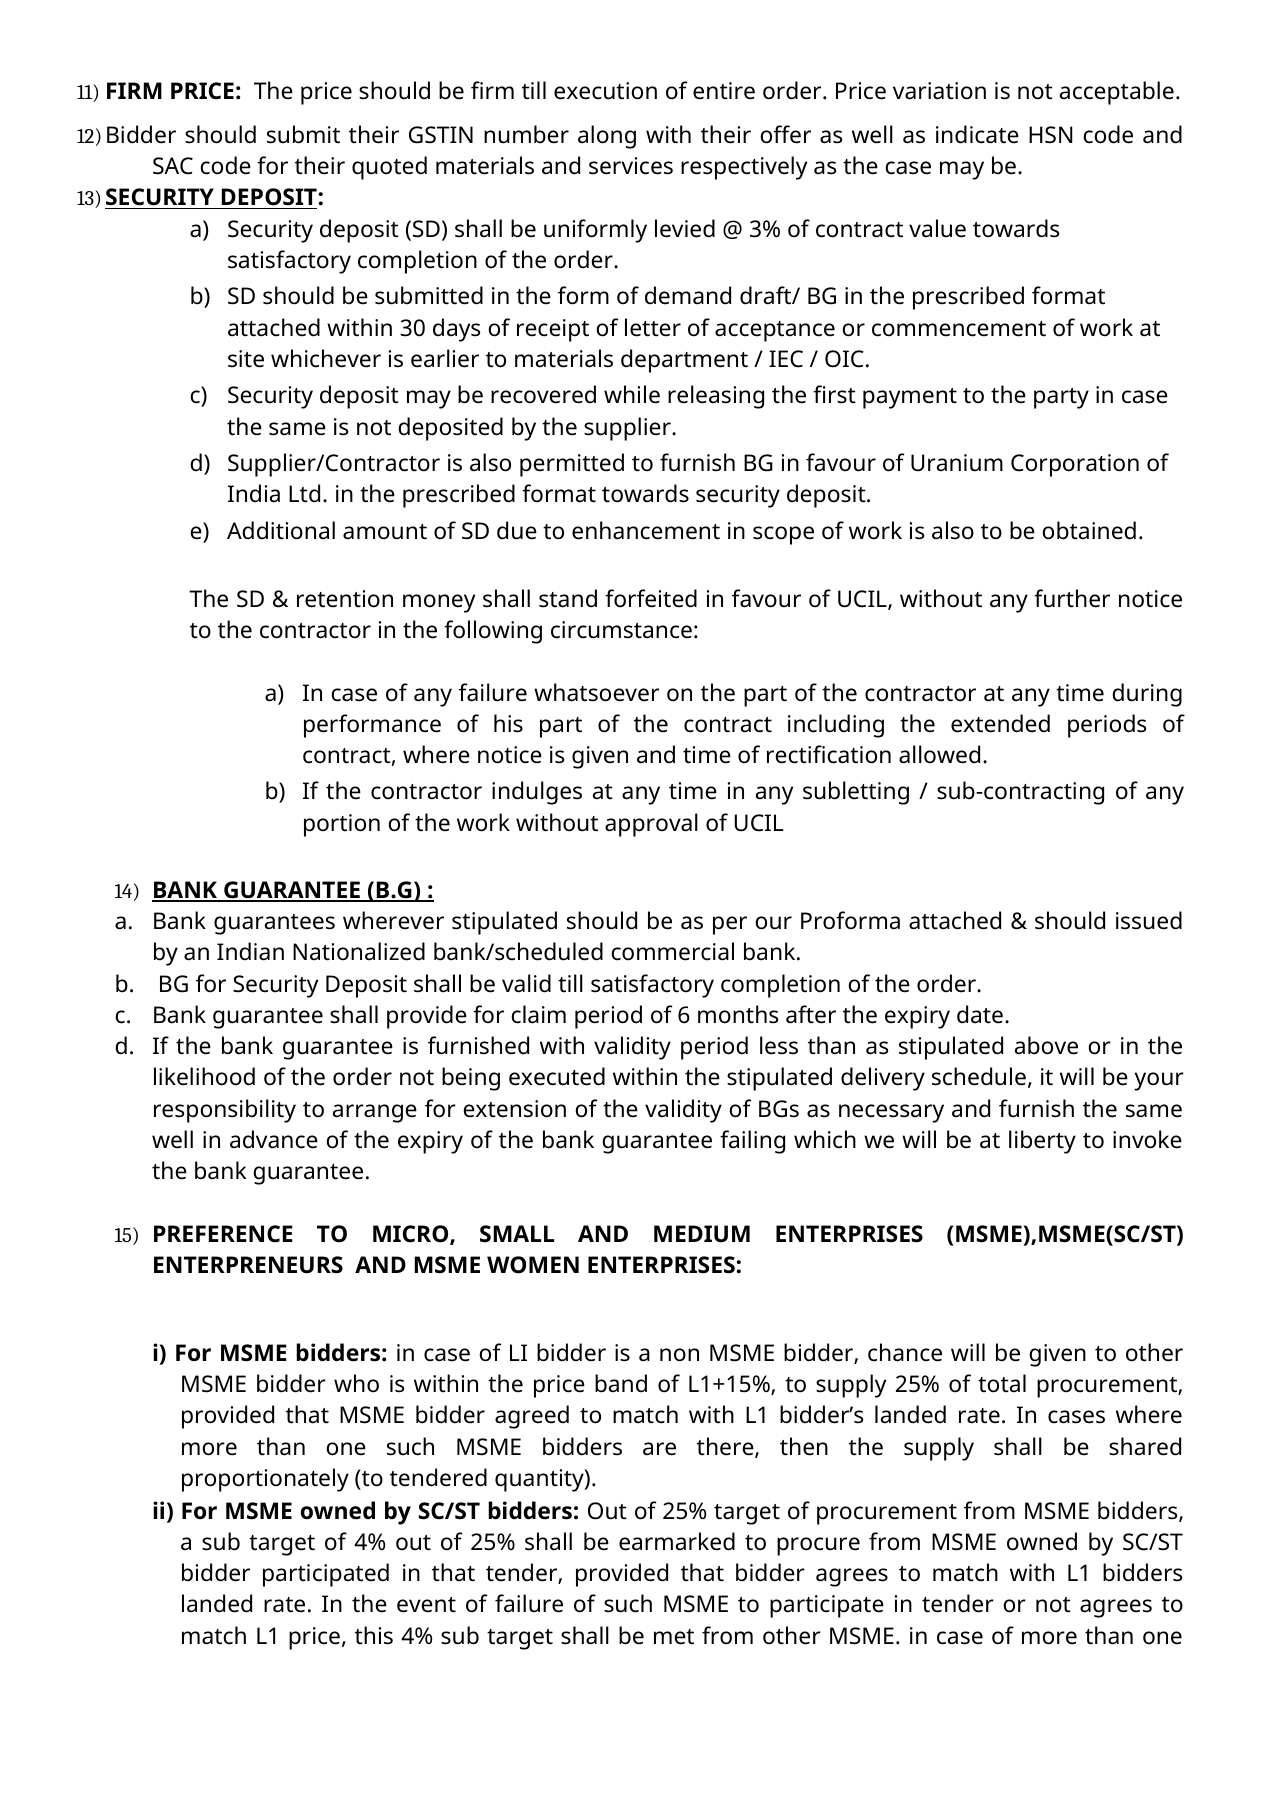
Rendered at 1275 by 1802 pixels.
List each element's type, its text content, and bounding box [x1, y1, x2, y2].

list Additional amount of SD due to enhancement in scope of work is also to be obtained. [189, 515, 1185, 546]
list Bidder should submit their GSTIN number along with their offer as well as indicate HSN code and SAC code for their quoted materials and services respectively as the case may be. [77, 119, 1185, 181]
list FIRM PRICE: The price should be firm till execution of entire order. Price variation is not acceptable. [77, 75, 1185, 106]
list SD should be submitted in the form of demand draft/ BG in the prescribed format attached within 30 days of receipt of letter of acceptance or commencement of work at site whichever is earlier to materials department / IEC / OIC. [189, 280, 1185, 374]
list PREFERENCE TO MICRO, SMALL AND MEDIUM ENTERPRISES (MSME),MSME(SC/ST) ENTERPRENEURS AND MSME WOMEN ENTERPRISES: [114, 1218, 1185, 1280]
list Security deposit (SD) shall be uniformly levied @ 3% of contract value towards satisfactory completion of the order. [189, 212, 1185, 275]
text The SD & retention money shall stand forfeited in favour of UCIL, without any further notice to the contractor in the following circumstance: [189, 583, 1185, 645]
list Bank guarantees wherever stipulated should be as per our Proforma attached & should issued by an Indian Nationalized bank/scheduled commercial bank. [114, 905, 1185, 968]
list Bank guarantee shall provide for claim period of 6 months after the expiry date. [114, 999, 1185, 1030]
list If the contractor indulges at any time in any subletting / sub-contracting of any portion of the work without approval of UCIL [264, 775, 1185, 838]
list Supplier/Contractor is also permitted to furnish BG in favour of Uranium Corporation of India Ltd. in the prescribed format towards security deposit. [189, 447, 1185, 510]
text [152, 1495, 1185, 1651]
list In case of any failure whatsoever on the part of the contractor at any time during performance of his part of the contract including the extended periods of contract, where notice is given and time of rectification allowed. [264, 677, 1185, 770]
text i) For MSME bidders: in case of LI bidder is a non MSME bidder, chance will be given to other MSME bidder who is within the price band of L1+15%, to supply 25% of total procurement, provided that MSME bidder agreed to match with L1 bidder’s landed rate. In cases where more than one such MSME bidders are there, then the supply shall be shared proportionately (to tendered quantity). [152, 1337, 1185, 1493]
list BANK GUARANTEE (B.G) : [114, 874, 1185, 905]
list BG for Security Deposit shall be valid till satisfactory completion of the order. [114, 968, 1185, 999]
list Security deposit may be recovered while releasing the first payment to the party in case the same is not deposited by the supplier. [189, 379, 1185, 442]
list If the bank guarantee is furnished with validity period less than as stipulated above or in the likelihood of the order not being executed within the stipulated delivery schedule, it will be your responsibility to arrange for extension of the validity of BGs as necessary and furnish the same well in advance of the expiry of the bank guarantee failing which we will be at liberty to invoke the bank guarantee. [114, 1030, 1185, 1186]
list SECURITY DEPOSIT: [77, 181, 1185, 212]
